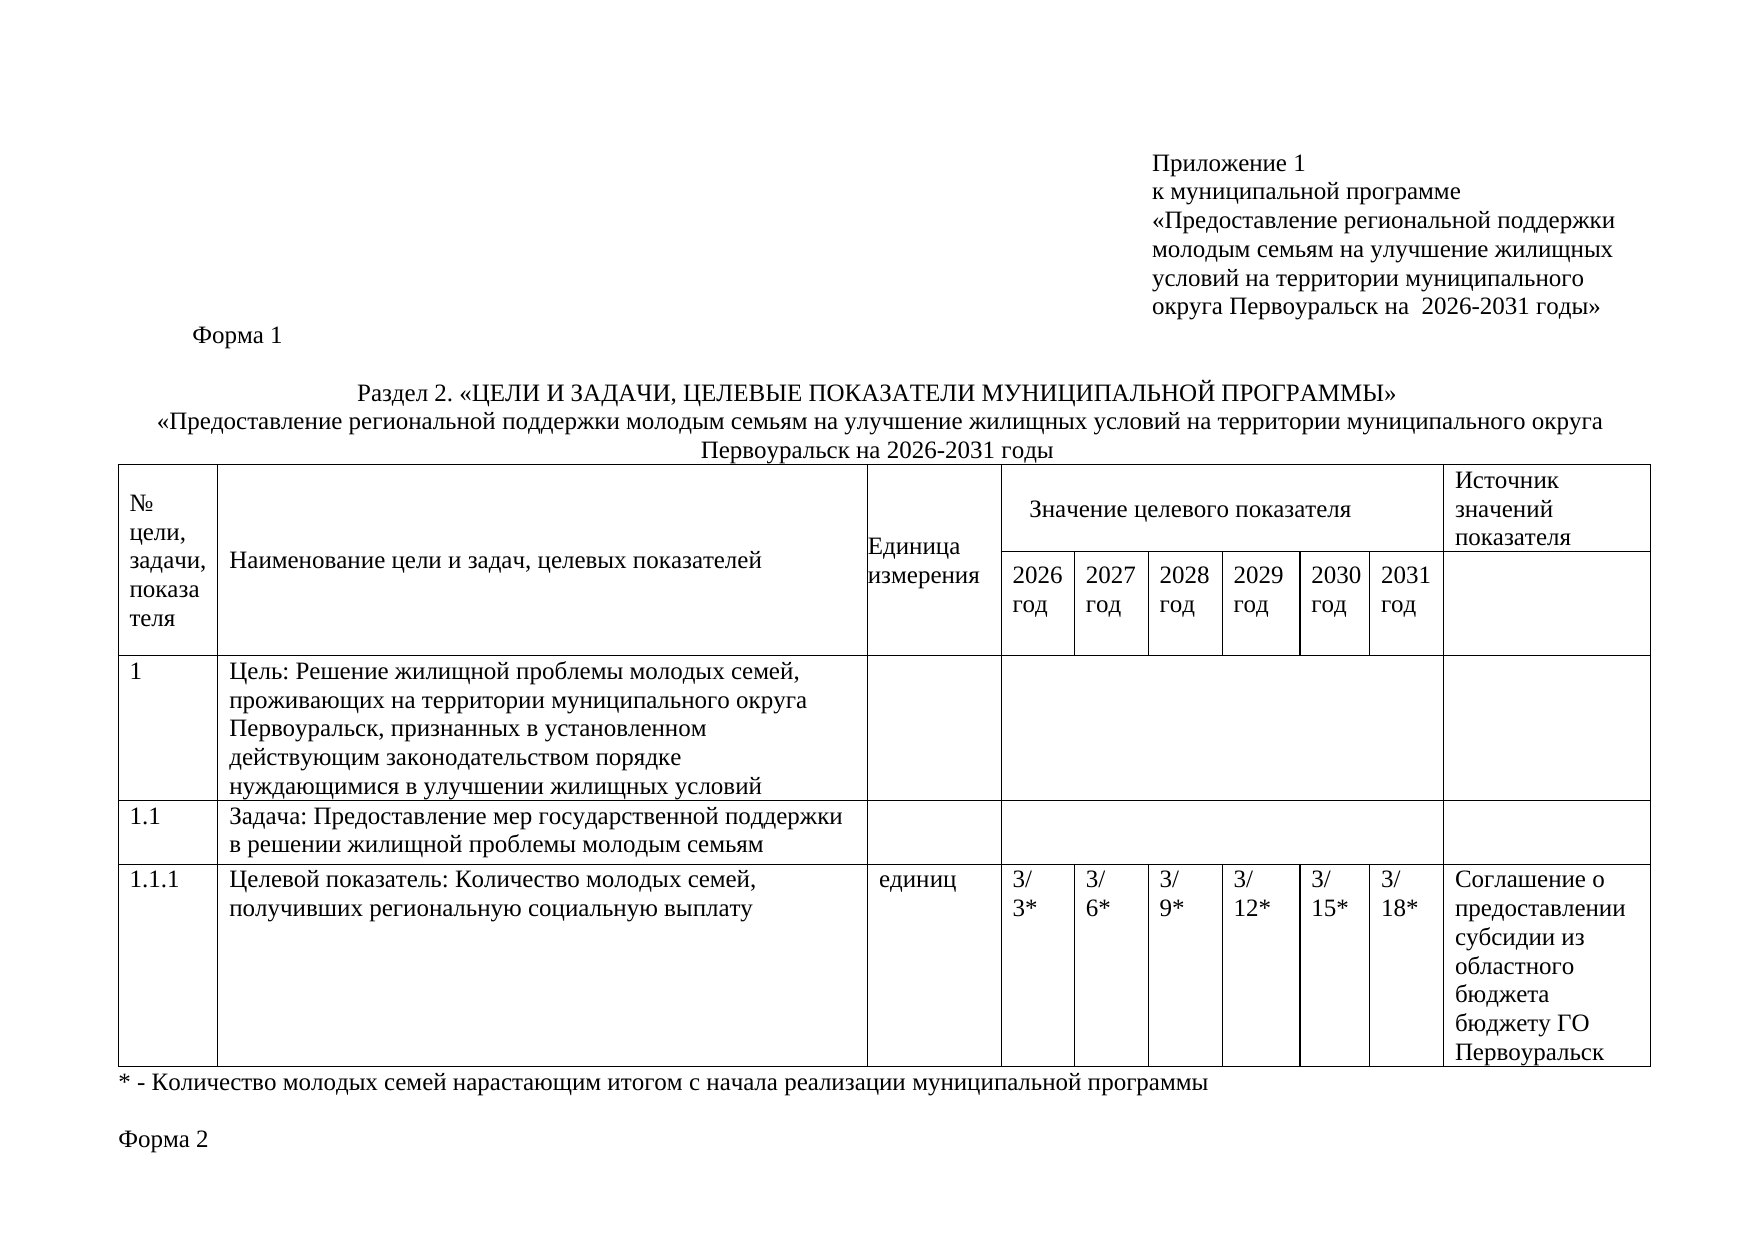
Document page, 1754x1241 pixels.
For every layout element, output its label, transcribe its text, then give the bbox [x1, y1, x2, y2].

table_cell [868, 801, 1001, 863]
table_cell [1002, 801, 1443, 863]
table_cell 2027 год [1075, 552, 1148, 655]
table_cell 2028год [1149, 552, 1222, 655]
table_cell 2030 год [1301, 552, 1369, 655]
table_cell [1002, 656, 1443, 800]
table_cell 3/ 15* [1301, 865, 1369, 1066]
text Форма 1 [192, 320, 1636, 349]
table_header Источник значений показателя [1444, 465, 1650, 551]
table_header Значение целевого показателя [1002, 465, 1443, 551]
text Форма 2 [118, 1124, 1636, 1153]
text к муниципальной программе «Предоставление региональной поддержки молодым семьям на улучшение жилищных условий на территории муниципального округа Первоуральск на 2026-2031 годы» [1152, 176, 1636, 320]
table_header Единица измерения [868, 465, 1001, 655]
text Приложение 1 [1152, 148, 1636, 176]
table_cell 1 [119, 656, 217, 800]
table_cell [1444, 552, 1650, 655]
table_cell 3/ 18* [1370, 865, 1443, 1066]
table_cell [868, 656, 1001, 800]
table_cell Цель: Решение жилищной проблемы молодых семей, проживающих на территории муниципального округа Первоуральск, признанных в установленном действующим законодательством порядке нуждающимися в улучшении жилищных условий [218, 656, 867, 800]
table_cell 3/ 6* [1075, 865, 1148, 1066]
table_cell [1444, 801, 1650, 863]
table_cell Задача: Предоставление мер государственной поддержки в решении жилищной проблемы молодым семьям [218, 801, 867, 863]
table_cell [1444, 656, 1650, 800]
table_cell 3/ 3* [1002, 865, 1074, 1066]
text * - Количество молодых семей нарастающим итогом с начала реализации муниципальной программы [118, 1067, 1636, 1096]
table_cell 3/ 9* [1149, 865, 1222, 1066]
table_cell 1.1 [119, 801, 217, 863]
table_cell Соглашение о предоставлении субсидии из областного бюджета бюджету ГО Первоуральск [1444, 865, 1650, 1066]
text «Предоставление региональной поддержки молодым семьям на улучшение жилищных условий на территории муниципального округа Первоуральск на 2026-2031 годы [118, 406, 1636, 464]
table_cell 2031 год [1370, 552, 1443, 655]
table_cell 1.1.1 [119, 865, 217, 1066]
text Раздел 2. «ЦЕЛИ И ЗАДАЧИ, ЦЕЛЕВЫЕ ПОКАЗАТЕЛИ МУНИЦИПАЛЬНОЙ ПРОГРАММЫ» [118, 378, 1636, 406]
table_header Наименование цели и задач, целевых показателей [218, 465, 867, 655]
table_cell 2029год [1223, 552, 1299, 655]
table_cell Целевой показатель: Количество молодых семей, получивших региональную социальную выплату [218, 865, 867, 1066]
table_cell 3/ 12* [1223, 865, 1299, 1066]
table_cell единиц [868, 865, 1001, 1066]
table_cell 2026 год [1002, 552, 1074, 655]
table_header № цели, задачи, показателя [119, 465, 217, 655]
